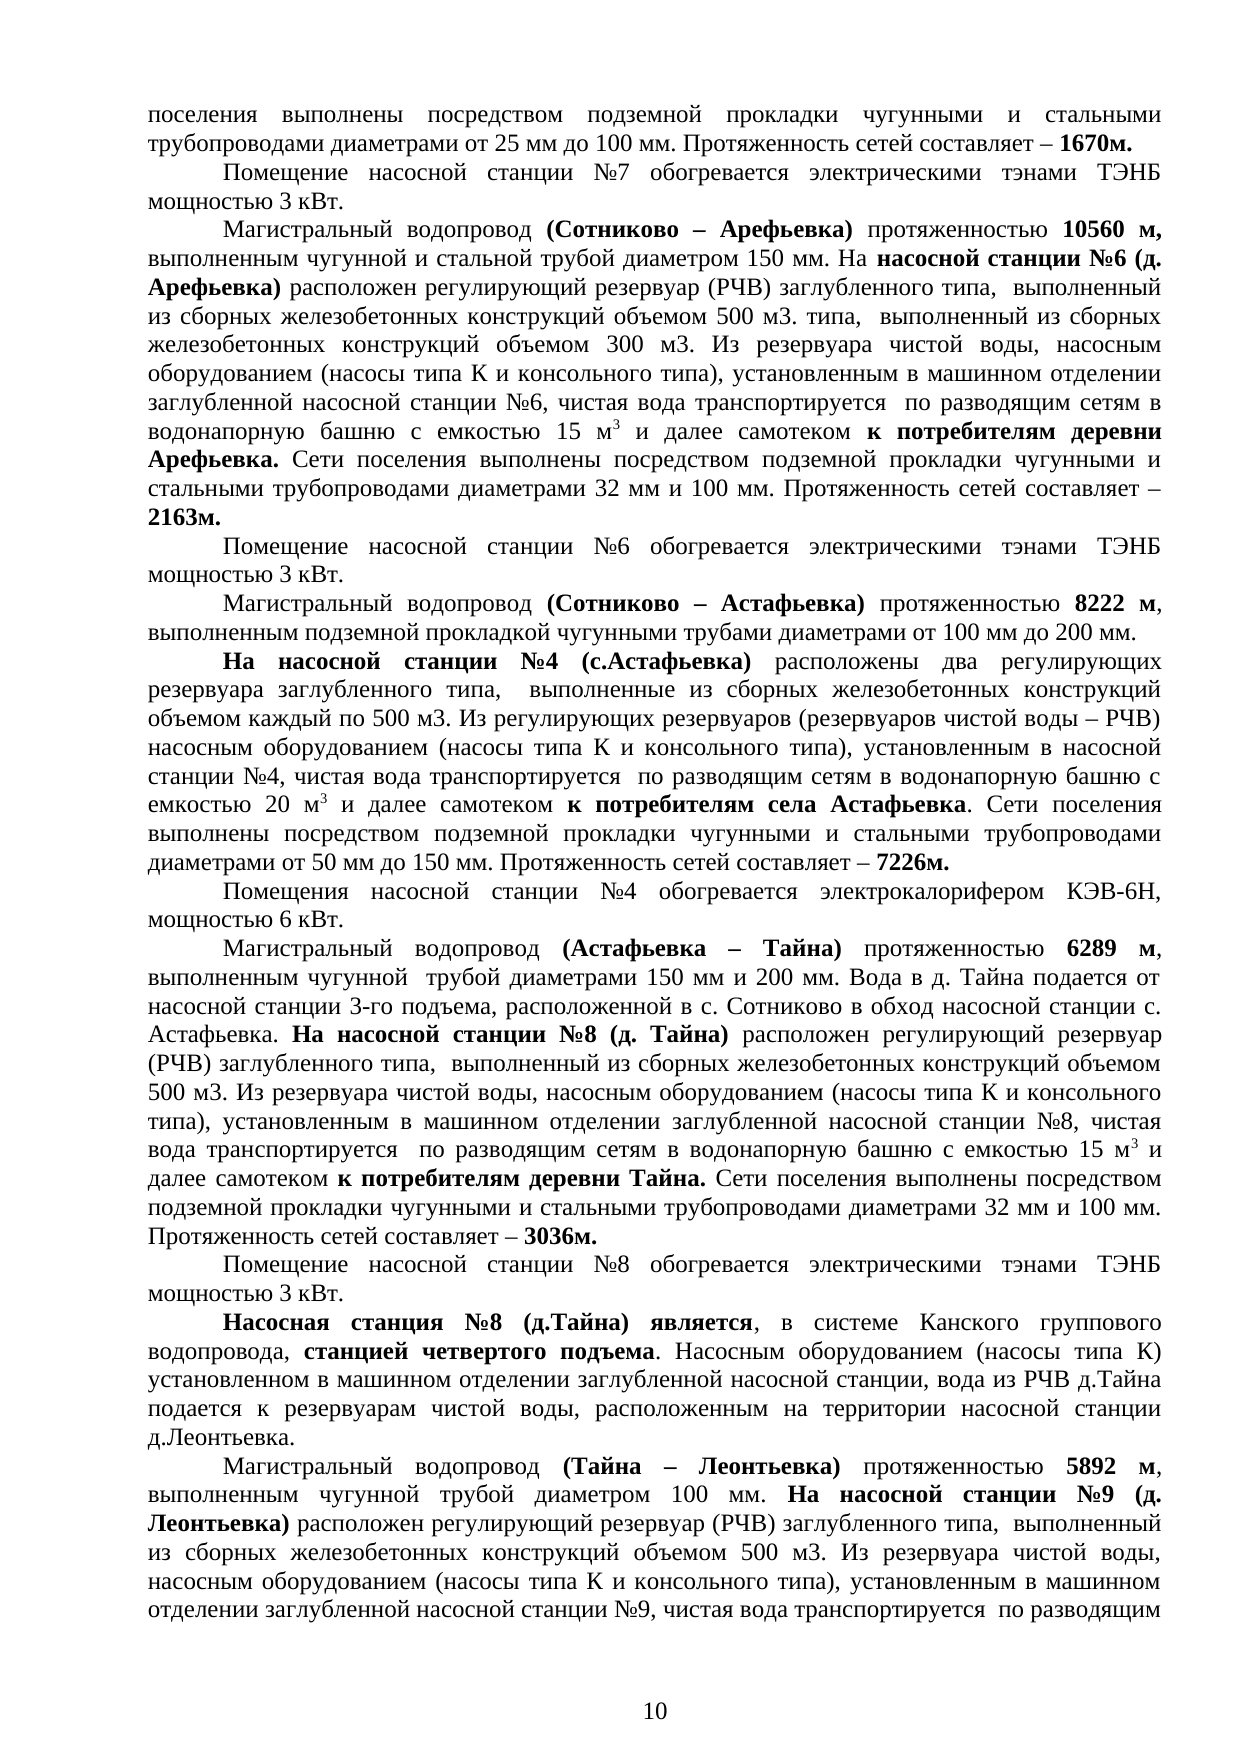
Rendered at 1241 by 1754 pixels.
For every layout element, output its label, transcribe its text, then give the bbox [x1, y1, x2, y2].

text Помещение насосной станции №6 обогревается электрическими тэнами ТЭНБ мощностью 3 кВт. [148, 531, 1162, 588]
text Помещения насосной станции №4 обогревается электрокалорифером КЭВ-6Н, мощностью 6 кВт. [148, 876, 1162, 933]
text Помещение насосной станции №7 обогревается электрическими тэнами ТЭНБ мощностью 3 кВт. [148, 157, 1162, 214]
text Магистральный водопровод (Сотниково – Астафьевка) протяженностью 8222 м, выполненным подземной прокладкой чугунными трубами диаметрами от 100 мм до 200 мм. [148, 588, 1162, 646]
text Насосная станция №8 (д.Тайна) является, в системе Канского группового водопровода, станцией четвертого подъема. Насосным оборудованием (насосы типа К) установленном в машинном отделении заглубленной насосной станции, вода из РЧВ д.Тайна подается к резервуарам чистой воды, расположенным на территории насосной станции д.Леонтьевка. [148, 1307, 1162, 1451]
text Магистральный водопровод (Сотниково – Арефьевка) протяженностью 10560 м, выполненным чугунной и стальной трубой диаметром . На насосной станции №6 (д. Арефьевка) расположен регулирующий резервуар (РЧВ) заглубленного типа, выполненный из сборных железобетонных конструкций объемом 500 м3. типа, выполненный из сборных железобетонных конструкций объемом 300 м3. Из резервуара чистой воды, насосным оборудованием (насосы типа К и консольного типа), установленным в машинном отделении заглубленной насосной станции №6, чистая вода транспортируется по разводящим сетям в водонапорную башню с емкостью 15 м3 и далее самотеком к потребителям деревни Арефьевка. Сети поселения выполнены посредством подземной прокладки чугунными и стальными трубопроводами диаметрами 32 мм и 100 мм. Протяженность сетей составляет – 2163м. [148, 214, 1162, 531]
text На насосной станции №4 (с.Астафьевка) расположены два регулирующих резервуара заглубленного типа, выполненные из сборных железобетонных конструкций объемом каждый по 500 м3. Из регулирующих резервуаров (резервуаров чистой воды – РЧВ) насосным оборудованием (насосы типа К и консольного типа), установленным в насосной станции №4, чистая вода транспортируется по разводящим сетям в водонапорную башню с емкостью 20 м3 и далее самотеком к потребителям села Астафьевка. Сети поселения выполнены посредством подземной прокладки чугунными и стальными трубопроводами диаметрами от 50 мм до 150 мм. Протяженность сетей составляет – 7226м. [148, 646, 1162, 876]
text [148, 99, 1162, 157]
text Помещение насосной станции №8 обогревается электрическими тэнами ТЭНБ мощностью 3 кВт. [148, 1249, 1162, 1307]
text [148, 1451, 1162, 1623]
text Магистральный водопровод (Астафьевка – Тайна) протяженностью 6289 м, выполненным чугунной трубой диаметрами и 200 мм. Вода в д. Тайна подается от насосной станции 3-го подъема, расположенной в с. Сотниково в обход насосной станции с. Астафьевка. На насосной станции №8 (д. Тайна) расположен регулирующий резервуар (РЧВ) заглубленного типа, выполненный из сборных железобетонных конструкций объемом 500 м3. Из резервуара чистой воды, насосным оборудованием (насосы типа К и консольного типа), установленным в машинном отделении заглубленной насосной станции №8, чистая вода транспортируется по разводящим сетям в водонапорную башню с емкостью 15 м3 и далее самотеком к потребителям деревни Тайна. Сети поселения выполнены посредством подземной прокладки чугунными и стальными трубопроводами диаметрами 32 мм и 100 мм. Протяженность сетей составляет – 3036м. [148, 933, 1162, 1249]
